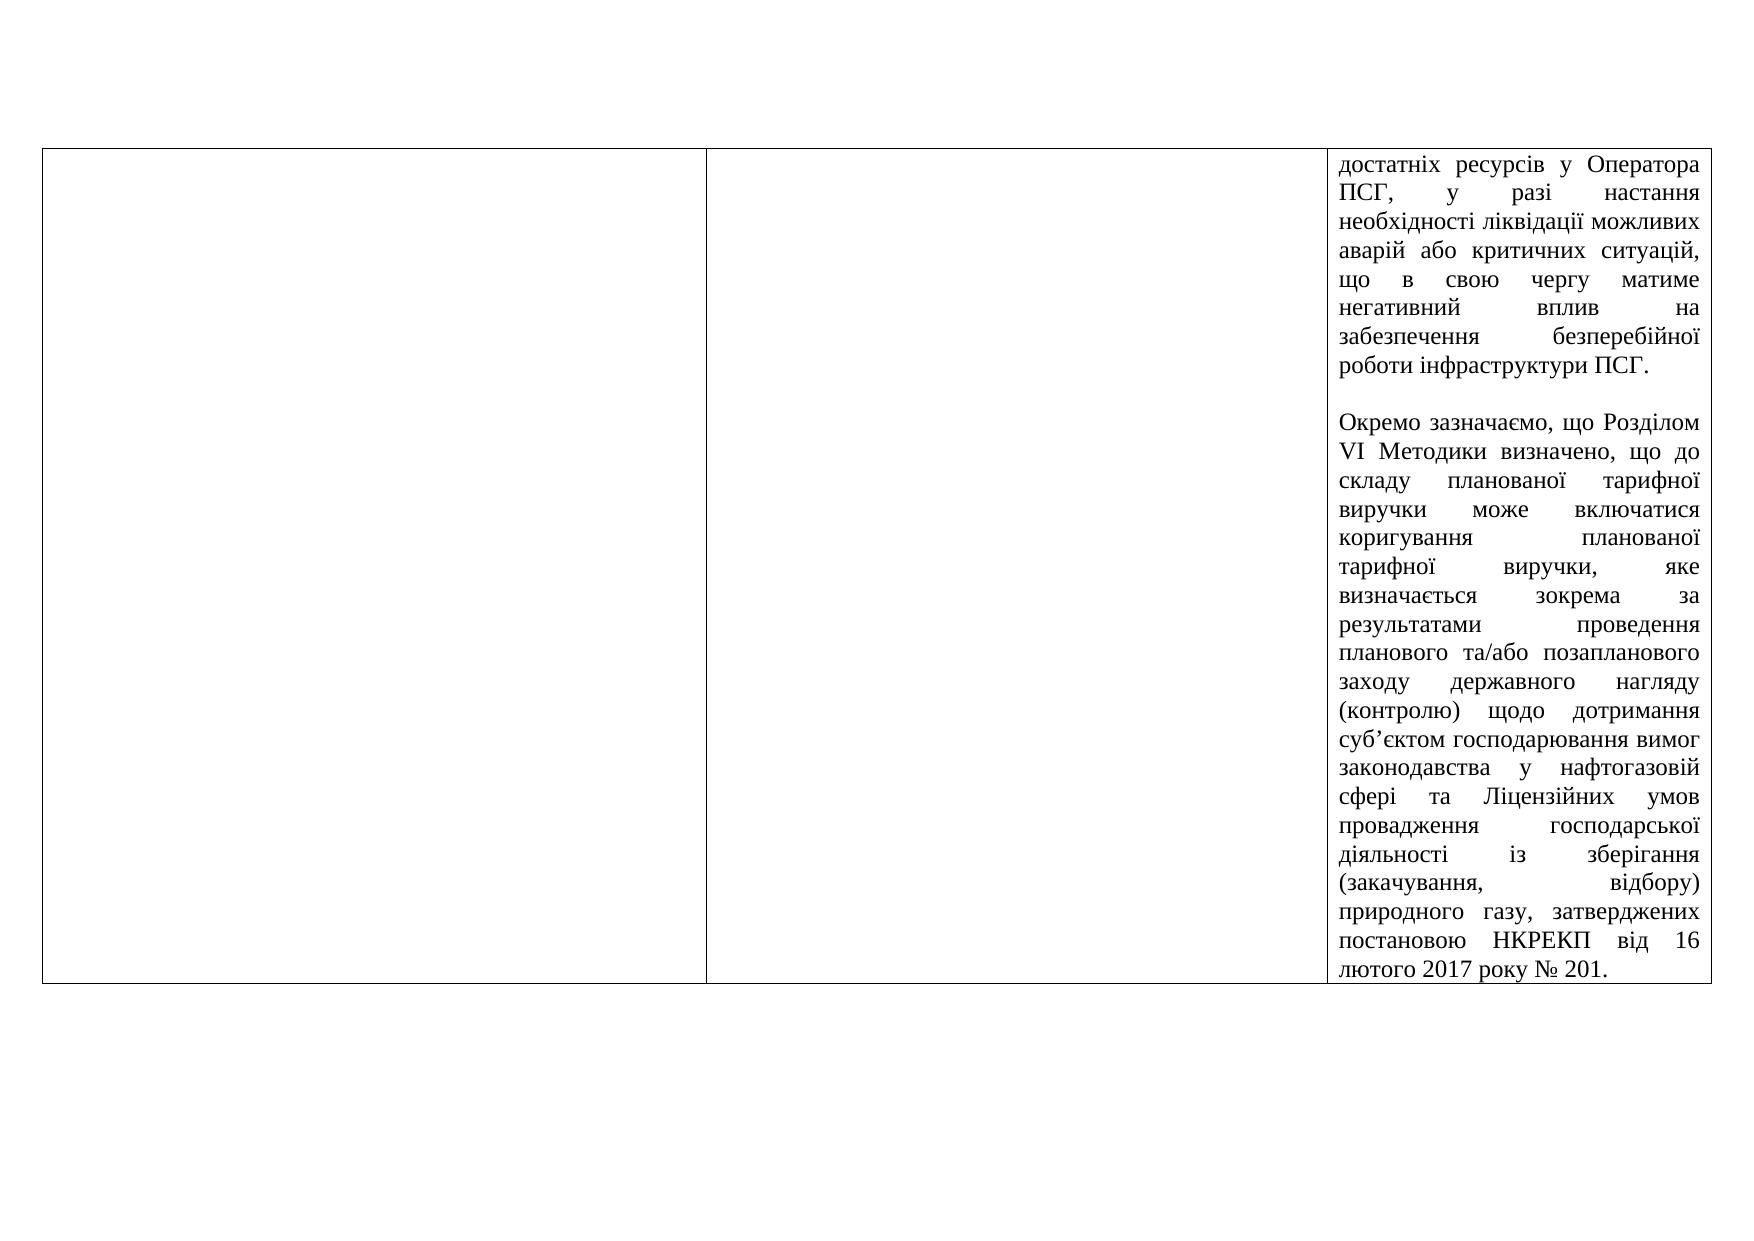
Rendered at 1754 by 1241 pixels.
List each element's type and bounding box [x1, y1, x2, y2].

table_cell [43, 149, 706, 982]
table_cell [707, 149, 1327, 982]
table_cell [1328, 149, 1711, 982]
